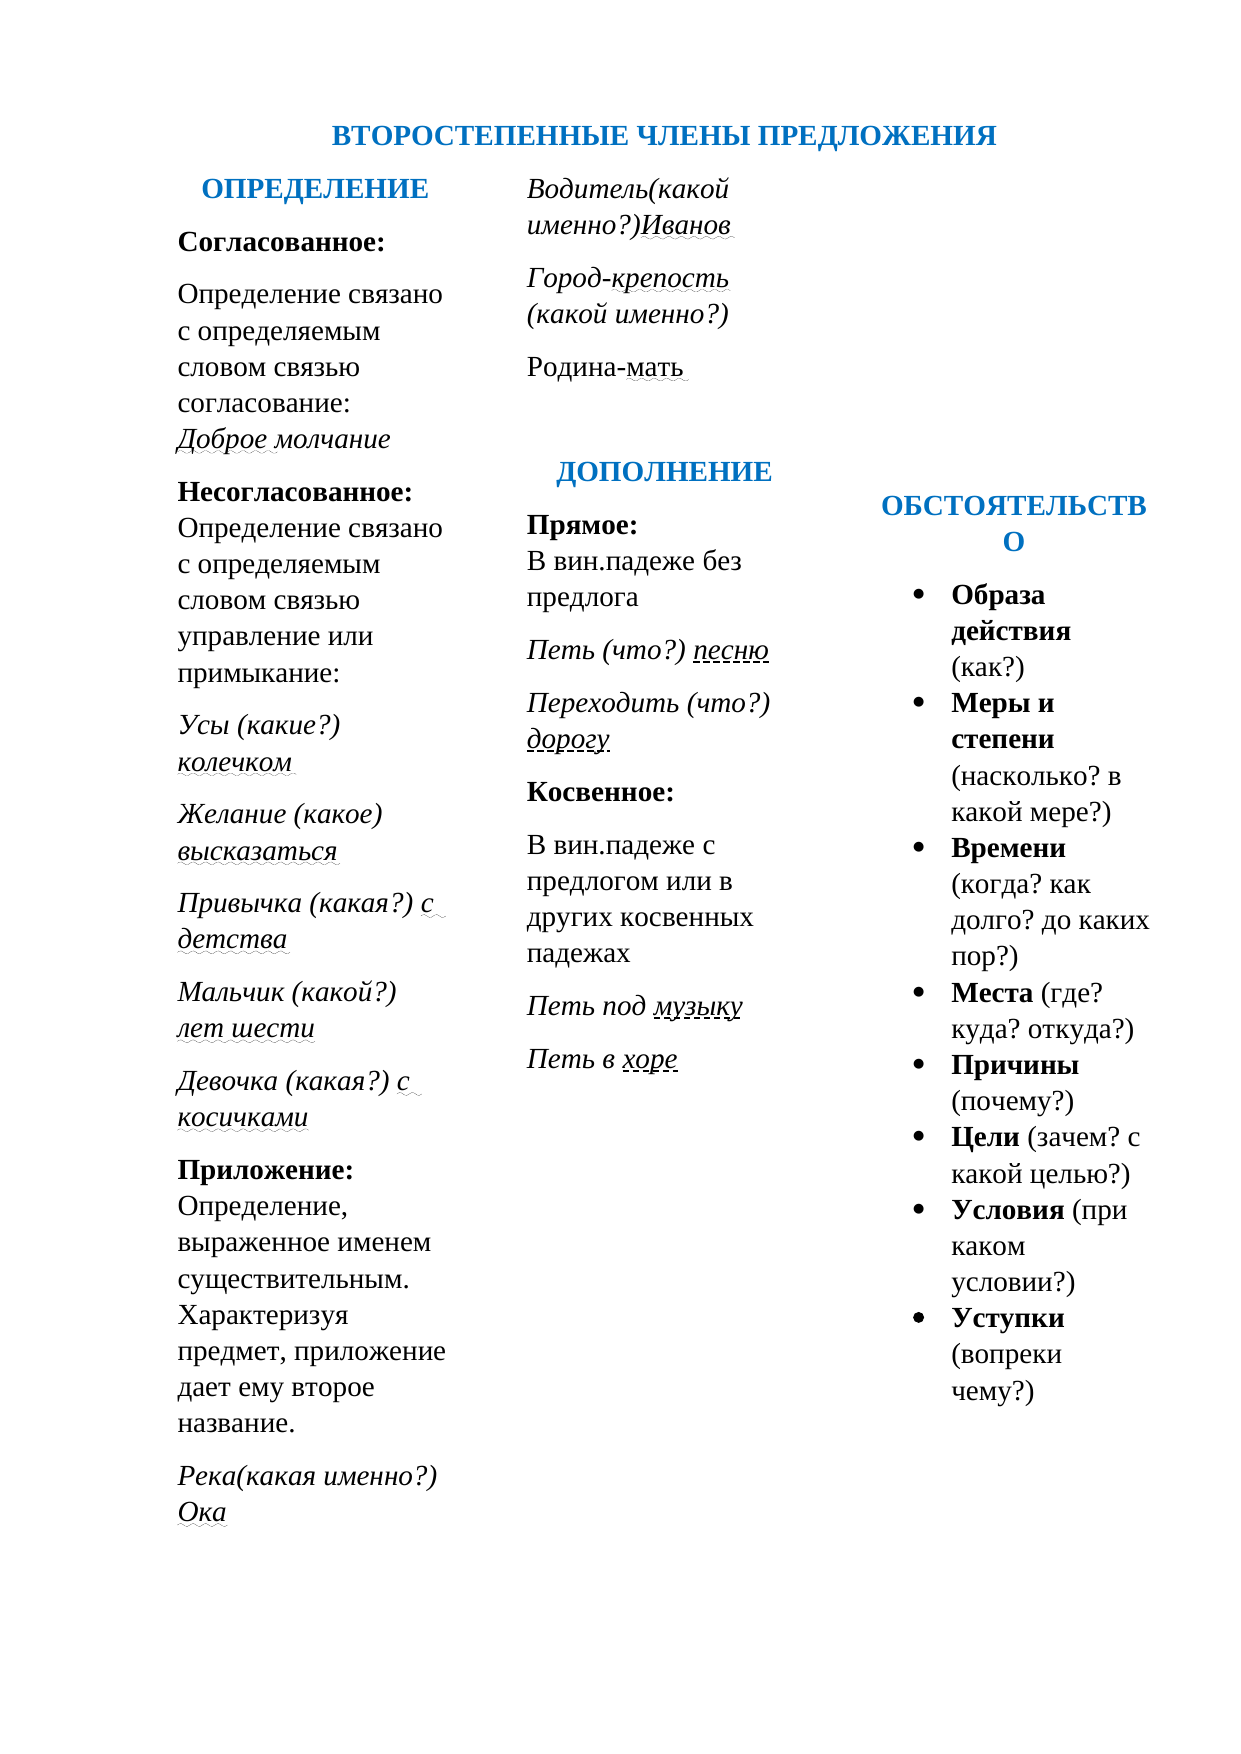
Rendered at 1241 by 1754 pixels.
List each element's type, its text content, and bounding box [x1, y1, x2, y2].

text ДОПОЛНЕНИЕ [527, 454, 802, 488]
text Желание (какое) высказаться [177, 796, 453, 866]
text Петь в хоре [527, 1041, 802, 1074]
list Уступки (вопреки чему?) [913, 1300, 1152, 1406]
list Образа действия (как?) [913, 577, 1152, 683]
text Река(какая именно?) Ока [177, 1458, 453, 1528]
text Город-крепость (какой именно?) [527, 260, 802, 329]
text Приложение: Определение, выраженное именем существительным. Характеризуя предмет, приложение дает ему второе название. [177, 1152, 453, 1439]
list Времени (когда? как долго? до каких пор?) [913, 830, 1152, 972]
text Косвенное: [527, 774, 802, 808]
list Меры и степени (насколько? в какой мере?) [913, 685, 1152, 827]
text Переходить (что?) дорогу [527, 685, 802, 755]
list Причины (почему?) [913, 1047, 1152, 1117]
text В вин.падеже с предлогом или в других косвенных падежах [527, 827, 802, 969]
text Петь под музыку [527, 988, 802, 1022]
text Мальчик (какой?) лет шести [177, 974, 453, 1044]
text Определение связано с определяемым словом связью согласование: Доброе молчание [177, 277, 453, 455]
list Цели (зачем? с какой целью?) [913, 1119, 1152, 1189]
text Привычка (какая?) с детства [177, 885, 453, 955]
text Девочка (какая?) с косичками [177, 1063, 453, 1133]
text Согласованное: [177, 224, 453, 257]
text Прямое: В вин.падеже без предлога [527, 507, 802, 613]
text Родина-мать [527, 349, 802, 382]
text ОПРЕДЕЛЕНИЕ [177, 171, 453, 204]
text Петь (что?) песню [527, 632, 802, 666]
text Несогласованное: Определение связано с определяемым словом связью управление или примыкание: [177, 474, 453, 688]
list Места (где? куда? откуда?) [913, 975, 1152, 1044]
text ОБСТОЯТЕЛЬСТВО [876, 488, 1152, 557]
list Условия (при каком условии?) [913, 1192, 1152, 1298]
text Водитель(какой именно?)Иванов [527, 171, 802, 241]
text Усы (какие?) колечком [177, 707, 453, 777]
text ВТОРОСТЕПЕННЫЕ ЧЛЕНЫ ПРЕДЛОЖЕНИЯ [177, 118, 1152, 152]
